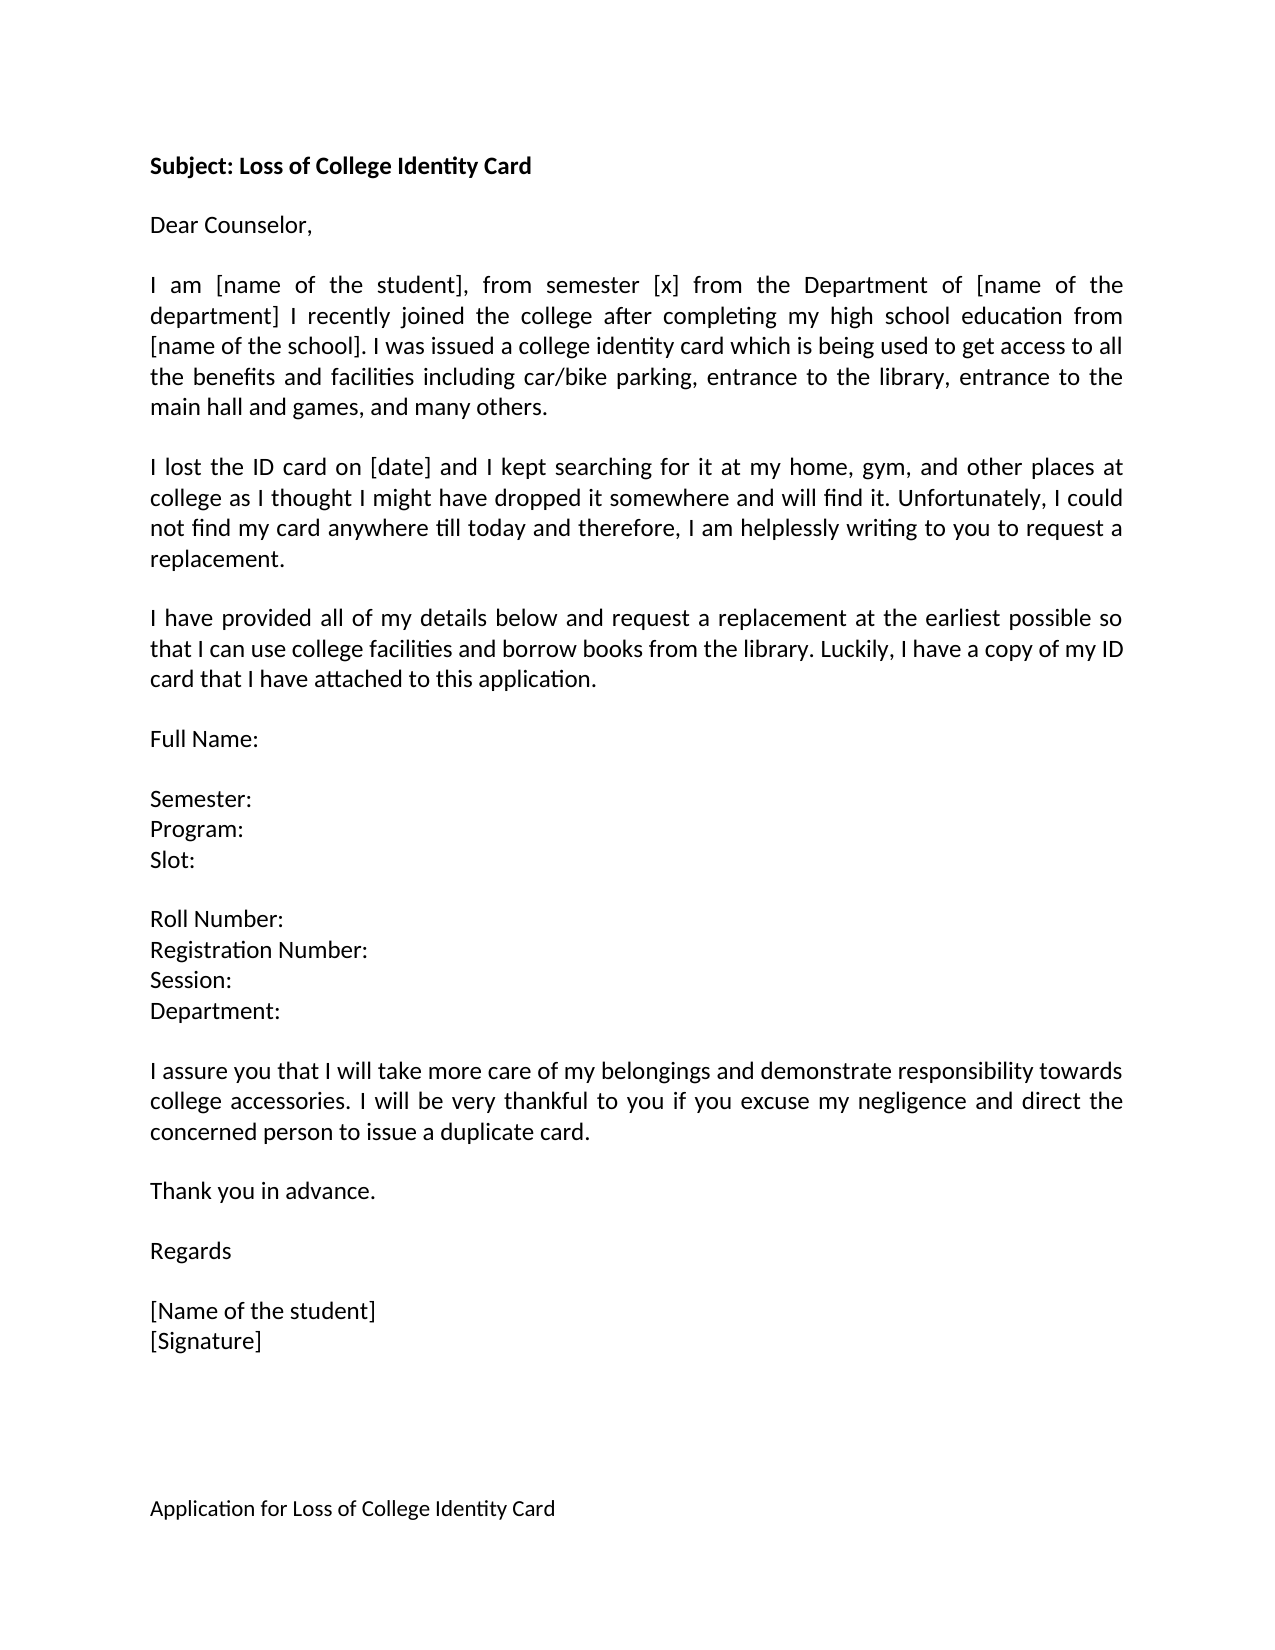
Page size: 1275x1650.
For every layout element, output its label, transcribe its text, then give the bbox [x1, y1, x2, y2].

text Roll Number: Registration Number: Session: Department: [150, 903, 1125, 1026]
text Dear Counselor, [150, 210, 1125, 240]
text Regards [150, 1235, 1125, 1266]
text Subject: Loss of College Identity Card [150, 150, 1125, 181]
text I am [name of the student], from semester [x] from the Department of [name of the department] I recently joined the college after completing my high school education from [name of the school]. I was issued a college identity card which is being used to get access to all the benefits and facilities including car/bike parking, entrance to the library, entrance to the main hall and games, and many others. [150, 269, 1125, 422]
text Thank you in advance. [150, 1176, 1125, 1206]
text I have provided all of my details below and request a replacement at the earliest possible so that I can use college facilities and borrow books from the library. Luckily, I have a copy of my ID card that I have attached to this application. [150, 602, 1125, 694]
text Full Name: [150, 723, 1125, 754]
text I lost the ID card on [date] and I kept searching for it at my home, gym, and other places at college as I thought I might have dropped it somewhere and will find it. Unfortunately, I could not find my card anywhere till today and therefore, I am helplessly writing to you to request a replacement. [150, 451, 1125, 573]
text Semester: Program: Slot: [150, 783, 1125, 874]
text I assure you that I will take more care of my belongings and demonstrate responsibility towards college accessories. I will be very thankful to you if you excuse my negligence and direct the concerned person to issue a duplicate card. [150, 1055, 1125, 1146]
text [Name of the student] [Signature] [150, 1295, 1125, 1356]
